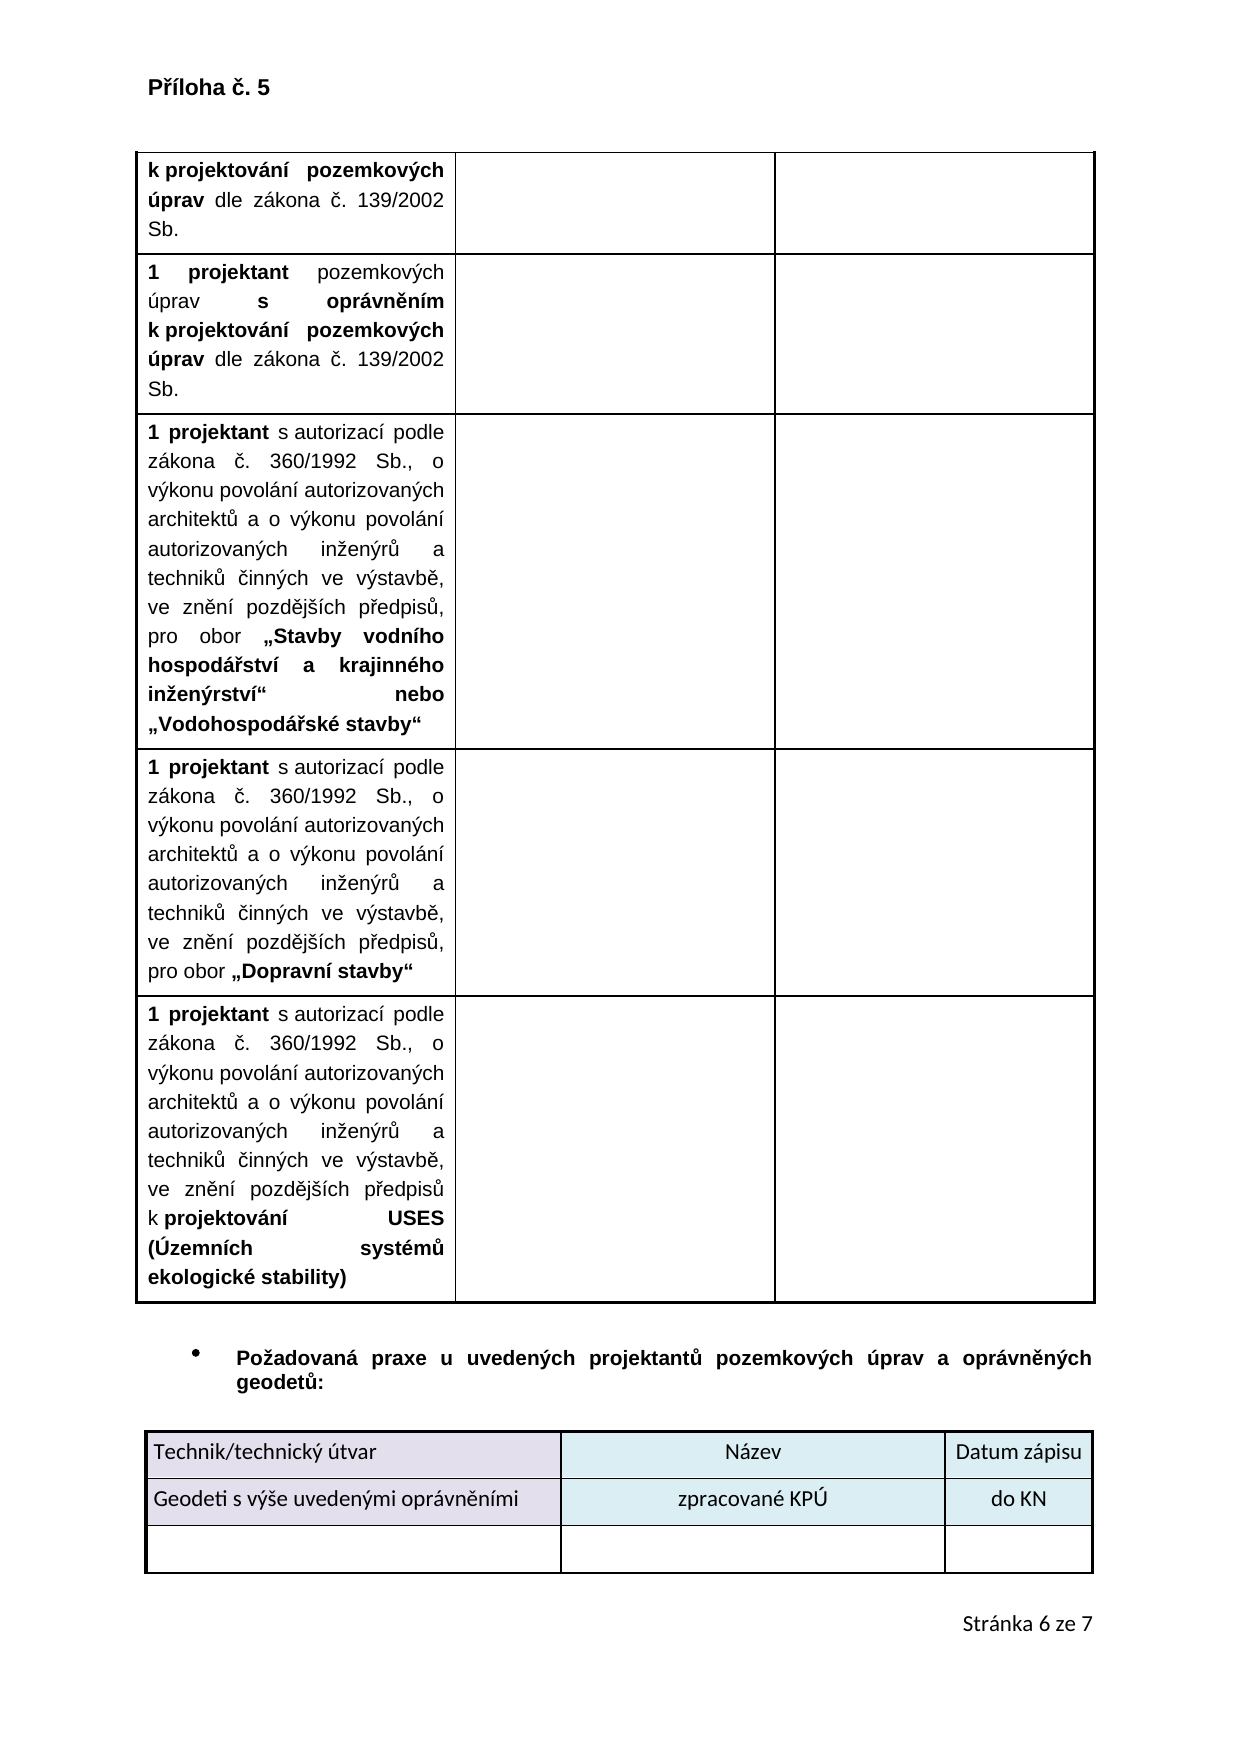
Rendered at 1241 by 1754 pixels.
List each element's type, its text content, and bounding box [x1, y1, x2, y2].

table_cell 1 projektant s autorizací podle zákona č. 360/1992 Sb., o výkonu povolání autorizovaných architektů a o výkonu povolání autorizovaných inženýrů a techniků činných ve výstavbě, ve znění pozdějších předpisů, pro obor „Stavby vodního hospodářství a krajinného inženýrství“ nebo „Vodohospodářské stavby“ [138, 415, 455, 748]
table_cell [456, 750, 774, 995]
table_header Název [562, 1433, 944, 1477]
table_cell zpracované KPÚ [562, 1479, 944, 1525]
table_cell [138, 153, 455, 253]
table_cell [456, 255, 774, 413]
table_cell [776, 750, 1093, 995]
table_cell [148, 1526, 560, 1572]
table_cell [562, 1526, 944, 1572]
table_cell 1 projektant s autorizací podle zákona č. 360/1992 Sb., o výkonu povolání autorizovaných architektů a o výkonu povolání autorizovaných inženýrů a techniků činných ve výstavbě, ve znění pozdějších předpisů, pro obor „Dopravní stavby“ [138, 750, 455, 995]
table_cell do KN [946, 1479, 1091, 1525]
table_cell [456, 997, 774, 1301]
table_cell [776, 997, 1093, 1301]
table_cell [138, 255, 455, 413]
table_cell [456, 415, 774, 748]
table_cell [776, 255, 1093, 413]
table_cell [776, 415, 1093, 748]
table_cell 1 projektant s autorizací podle zákona č. 360/1992 Sb., o výkonu povolání autorizovaných architektů a o výkonu povolání autorizovaných inženýrů a techniků činných ve výstavbě, ve znění pozdějších předpisů k projektování USES (Územních systémů ekologické stability) [138, 997, 455, 1301]
table_cell [456, 153, 774, 253]
table_cell Geodeti s výše uvedenými oprávněními [148, 1479, 560, 1525]
table_cell [776, 153, 1093, 253]
table_header Technik/technický útvar [148, 1433, 560, 1477]
table_header Datum zápisu [946, 1433, 1091, 1477]
table_cell [946, 1526, 1091, 1572]
list Požadovaná praxe u uvedených projektantů pozemkových úprav a oprávněných geodetů: [192, 1346, 1093, 1394]
